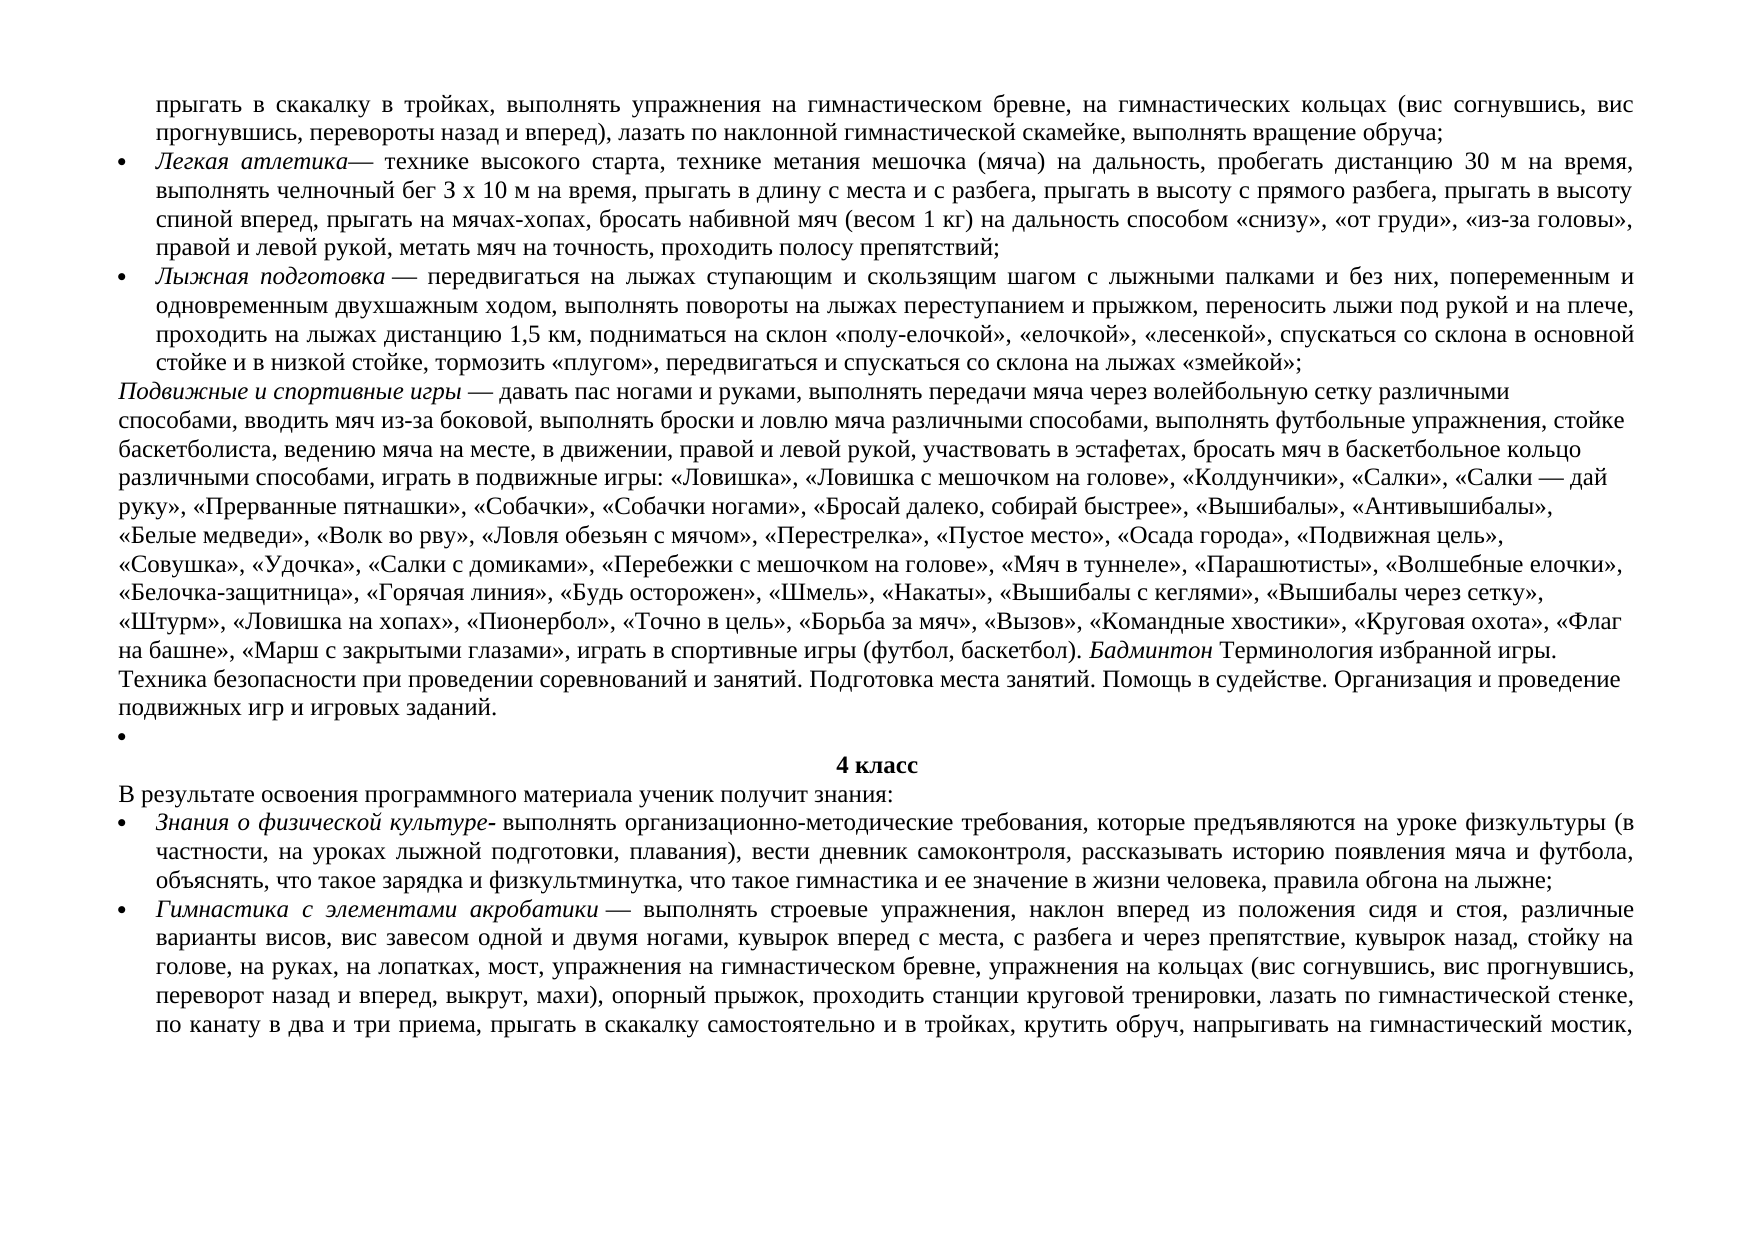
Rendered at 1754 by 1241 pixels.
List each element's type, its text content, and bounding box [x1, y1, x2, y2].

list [118, 89, 1636, 146]
text 4 класс [118, 750, 1636, 779]
text В результате освоения программного материала ученик получит знания: [118, 779, 1636, 807]
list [118, 894, 1636, 1037]
list Легкая атлетика— технике высокого старта, технике метания мешочка (мяча) на дальность, пробегать дистанцию 30 м на время, выполнять челночный бег З х 10 м на время, прыгать в длину с места и с разбега, прыгать в высоту с прямого разбега, прыгать в высоту спиной вперед, прыгать на мячах-хопах, бросать набивной мяч (весом 1 кг) на дальность способом «снизу», «от груди», «из-за головы», правой и левой рукой, метать мяч на точность, проходить полосу препятствий; [118, 146, 1636, 261]
list Лыжная подготовка — передвигаться на лыжах ступающим и скользящим шагом с лыжными палками и без них, попеременным и одновременным двухшажным ходом, выполнять повороты на лыжах переступанием и прыжком, переносить лыжи под рукой и на плече, проходить на лыжах дистанцию 1,5 км, подниматься на склон «полу-елочкой», «елочкой», «лесенкой», спускаться со склона в основной стойке и в низкой стойке, тормозить «плугом», передвигаться и спускаться со склона на лыжах «змейкой»; [118, 261, 1636, 376]
text Подвижные и спортивные игры — давать пас ногами и руками, выполнять передачи мяча через волейбольную сетку различными способами, вводить мяч из-за боковой, выполнять броски и ловлю мяча различными способами, выполнять футбольные упражнения, стойке баскетболиста, ведению мяча на месте, в движении, правой и левой рукой, участвовать в эстафетах, бросать мяч в баскетбольное кольцо различными способами, играть в подвижные игры: «Ловишка», «Ловишка с мешочком на голове», «Колдунчики», «Салки», «Салки — дай руку», «Прерванные пятнашки», «Собачки», «Собачки ногами», «Бросай далеко, собирай быстрее», «Вышибалы», «Антивышибалы», «Белые медведи», «Волк во рву», «Ловля обезьян с мячом», «Перестрелка», «Пустое место», «Осада города», «Подвижная цель», «Совушка», «Удочка», «Салки с домиками», «Перебежки с мешочком на голове», «Мяч в туннеле», «Парашютисты», «Волшебные елочки», «Белочка-защитница», «Горячая линия», «Будь осторожен», «Шмель», «Накаты», «Вышибалы с кеглями», «Вышибалы через сетку», «Штурм», «Ловишка на хопах», «Пионербол», «Точно в цель», «Борьба за мяч», «Вызов», «Командные хвостики», «Круговая охота», «Флаг на башне», «Марш с закрытыми глазами», играть в спортивные игры (футбол, баскетбол). Бадминтон Терминология избранной игры. Техника безопасности при проведении соревнований и занятий. Подготовка места занятий. Помощь в судействе. Организация и проведение подвижных игр и игровых заданий. [118, 376, 1636, 721]
list Знания о физической культуре- выполнять организационно-методические требования, которые предъявляются на уроке физкультуры (в частности, на уроках лыжной подготовки, плавания), вести дневник самоконтроля, рассказывать историю появления мяча и футбола, объяснять, что такое зарядка и физкультминутка, что такое гимнастика и ее значение в жизни человека, правила обгона на лыжне; [118, 807, 1636, 894]
